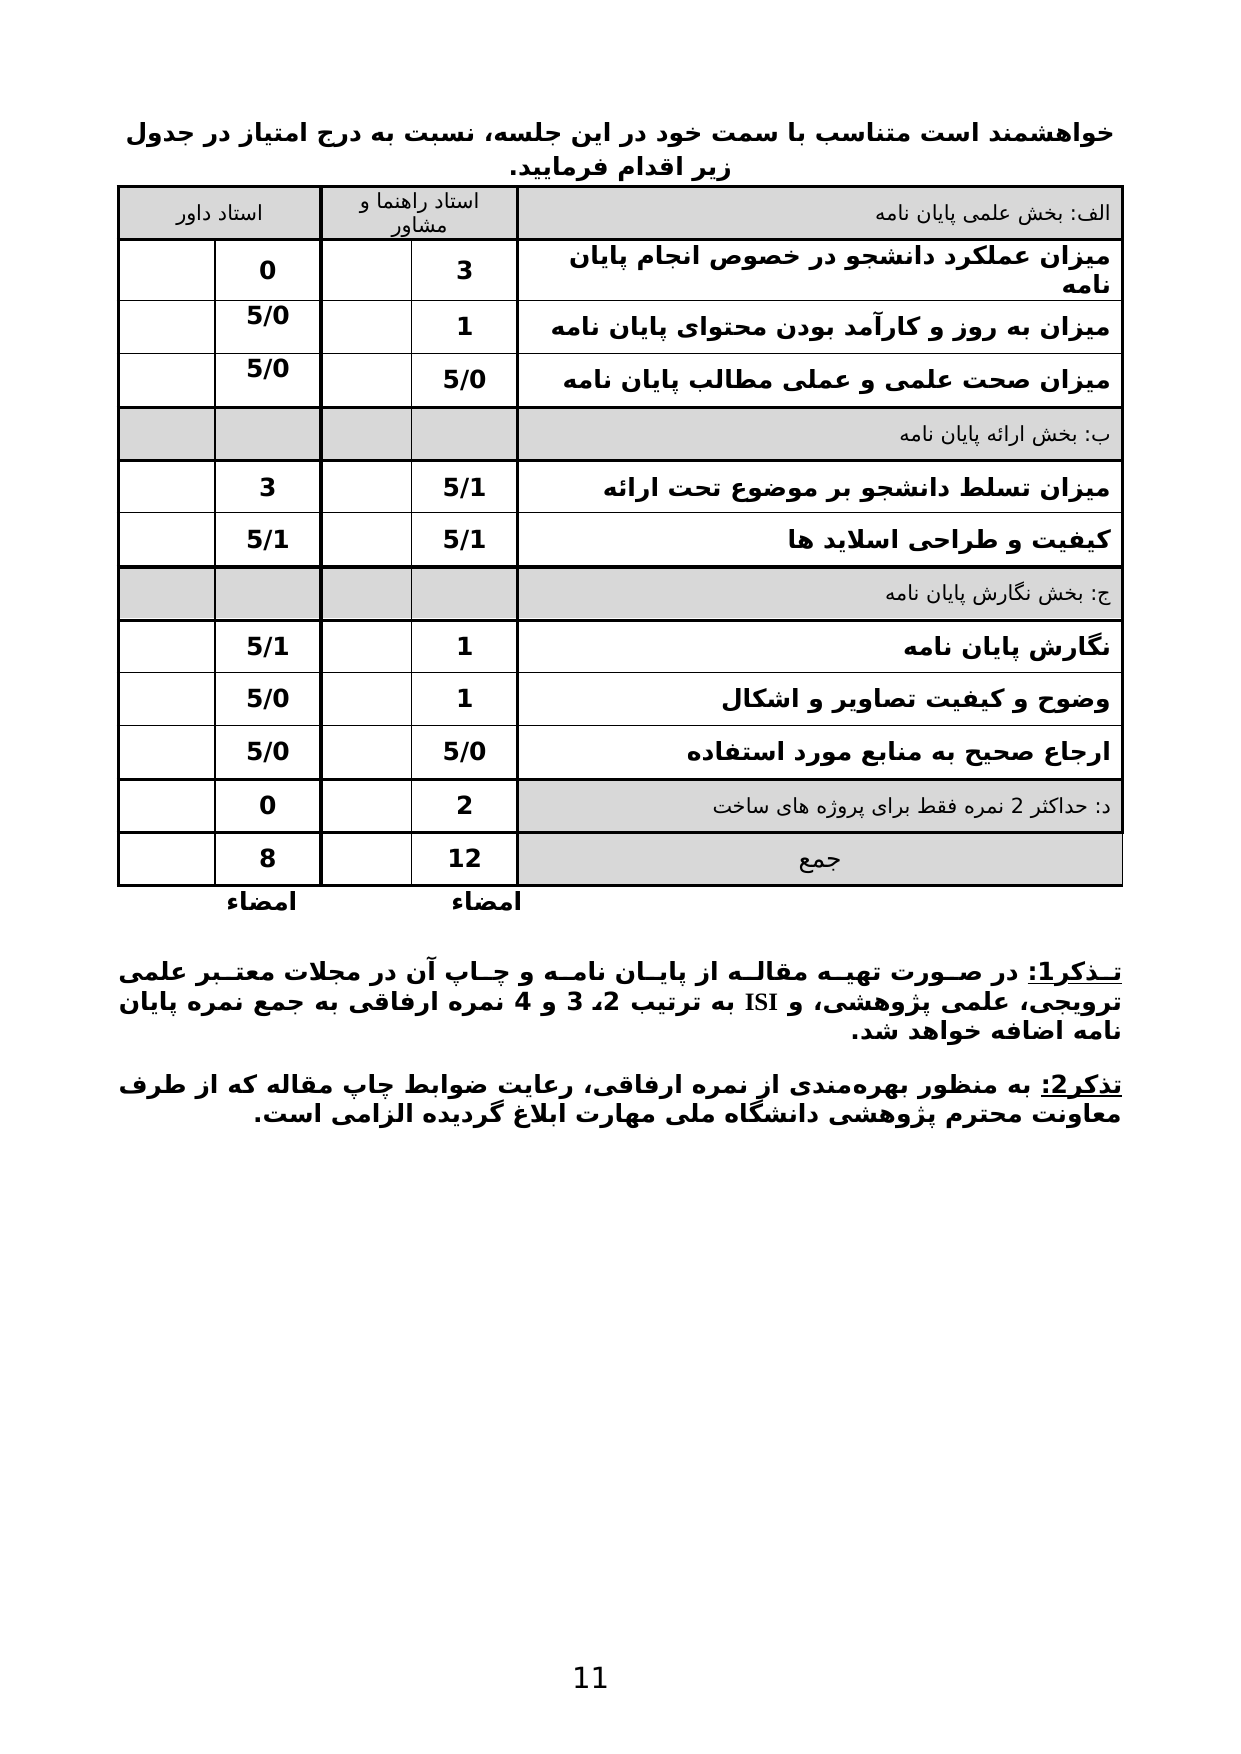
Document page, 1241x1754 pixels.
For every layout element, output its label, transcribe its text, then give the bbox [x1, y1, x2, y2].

text امضاء امضاء [118, 887, 1122, 916]
table_cell [323, 513, 411, 565]
table_cell [323, 569, 411, 618]
table_cell 3 [412, 241, 516, 300]
table_cell [412, 409, 516, 459]
table_cell [120, 513, 214, 565]
table_cell نگارش پایان نامه [519, 622, 1121, 672]
table_cell 1 [412, 301, 516, 353]
table_cell [323, 301, 411, 353]
table_cell 1 [412, 673, 516, 725]
table_header استاد راهنما و مشاور [323, 188, 516, 238]
table_cell [120, 354, 214, 406]
table_cell [120, 622, 214, 672]
table_cell ب: بخش ارائه پایان نامه [519, 409, 1121, 459]
table_cell 5/1 [216, 513, 319, 565]
table_cell د: حداکثر 2 نمره فقط برای پروژه های ساخت [519, 781, 1121, 831]
table_cell 12 [412, 834, 516, 884]
table_cell [216, 409, 319, 459]
table_cell 0 [216, 241, 319, 300]
table_cell میزان تسلط دانشجو بر موضوع تحت ارائه [519, 462, 1121, 512]
table_cell میزان عملکرد دانشجو در خصوص انجام پایان نامه [519, 241, 1121, 300]
table_cell [120, 781, 214, 831]
table_cell [323, 622, 411, 672]
table_cell 5/1 [412, 513, 516, 565]
table_cell 5/0 [216, 726, 319, 778]
table_cell 2 [412, 781, 516, 831]
table_cell جمع [519, 834, 1122, 884]
table_cell [323, 726, 411, 778]
table_cell [323, 354, 411, 406]
table_cell [323, 409, 411, 459]
text تذکر2: به منظور بهره‌مندی از نمره ارفاقی، رعایت ضوابط چاپ مقاله که از طرف معاونت محترم پژوهشی دانشگاه ملی مهارت ابلاغ گردیده الزامی است. [118, 1070, 1122, 1128]
table_cell 5/0 [216, 354, 319, 406]
table_cell 1 [412, 622, 516, 672]
table_cell ارجاع صحیح به منابع مورد استفاده [519, 726, 1121, 778]
table_cell [323, 673, 411, 725]
table_cell 5/0 [216, 673, 319, 725]
table_cell [323, 241, 411, 300]
table_cell [216, 569, 319, 618]
table_header استاد داور [120, 188, 319, 238]
table_cell [120, 409, 214, 459]
table_cell 5/1 [216, 622, 319, 672]
table_cell 5/1 [412, 462, 516, 512]
table_cell [120, 462, 214, 512]
table_header الف: بخش علمی پایان نامه [519, 188, 1121, 238]
table_cell وضوح و کیفیت تصاویر و اشکال [519, 673, 1121, 725]
table_cell 3 [216, 462, 319, 512]
table_cell [120, 834, 214, 884]
text تذکر1: در صورت تهیه مقاله از پایان نامه و چاپ آن در مجلات معتبر علمی ترویجی، علمی پژوهشی، و ISI به ترتیب 2، 3 و 4 نمره ارفاقی به جمع نمره پایان نامه اضافه خواهد شد. [118, 957, 1122, 1045]
table_cell میزان به روز و کارآمد بودن محتوای پایان نامه [519, 301, 1121, 353]
table_cell [120, 726, 214, 778]
table_cell [120, 301, 214, 353]
table_cell 8 [216, 834, 319, 884]
table_cell [120, 569, 214, 618]
table_cell [323, 834, 411, 884]
table_cell 5/0 [216, 301, 319, 353]
text خواهشمند است متناسب با سمت خود در این جلسه، نسبت به درج امتیاز در جدول زیر اقدام فرمایید. [118, 118, 1122, 181]
table_cell [323, 781, 411, 831]
table_cell [323, 462, 411, 512]
table_cell [120, 241, 214, 300]
table_cell 5/0 [412, 354, 516, 406]
table_cell [412, 569, 516, 618]
table_cell 0 [216, 781, 319, 831]
table_cell میزان صحت علمی و عملی مطالب پایان نامه [519, 354, 1121, 406]
table_cell ج: بخش نگارش پایان نامه [519, 569, 1121, 618]
table_cell [120, 673, 214, 725]
table_cell کیفیت و طراحی اسلاید ها [519, 513, 1121, 565]
table_cell 5/0 [412, 726, 516, 778]
